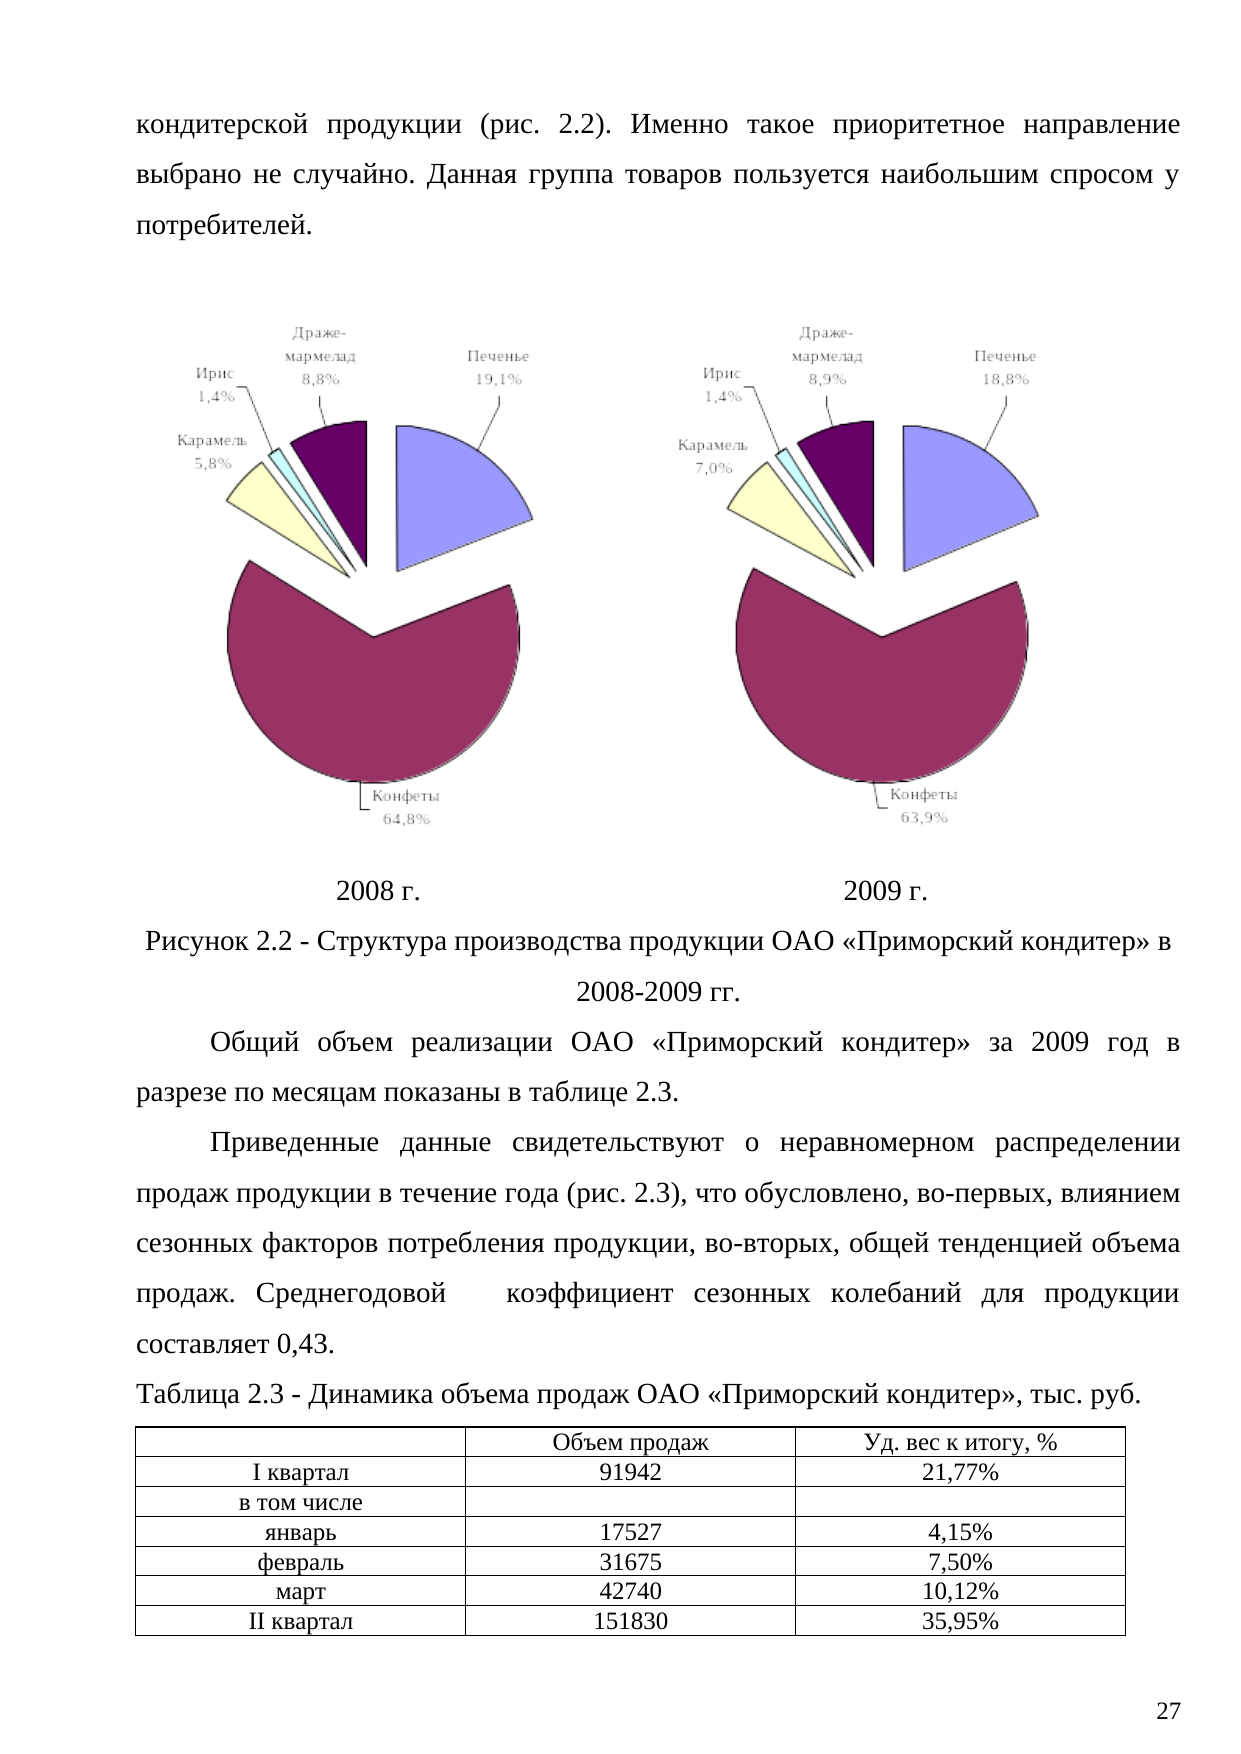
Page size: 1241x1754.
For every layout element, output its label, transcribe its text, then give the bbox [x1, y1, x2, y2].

table_cell 35,95% [796, 1606, 1125, 1635]
table_cell 7,50% [796, 1547, 1125, 1575]
table_header [125, 257, 632, 873]
table_header [632, 257, 1139, 873]
table_header [136, 1428, 465, 1456]
table_cell [466, 1487, 795, 1516]
table_cell 42740 [466, 1576, 795, 1605]
table_header Уд. вес к итогу, % [796, 1428, 1125, 1456]
table_cell . [632, 873, 1139, 923]
table_cell 10,12% [796, 1576, 1125, 1605]
table_cell январь [136, 1517, 465, 1546]
table_header Объем продаж [466, 1428, 795, 1456]
table_cell I квартал [136, 1457, 465, 1486]
table_cell 31675 [466, 1547, 795, 1575]
table_cell . [125, 873, 632, 923]
table_cell март [136, 1576, 465, 1605]
table_cell II квартал [136, 1606, 465, 1635]
table_cell 91942 [466, 1457, 795, 1486]
text Приведенные данные свидетельствуют о неравномерном распределении продаж продукции в течение года (рис. 2.3), что обусловлено, во-первых, влиянием сезонных факторов потребления продукции, во-вторых, общей тенденцией объема продаж. Среднегодовой коэффициент сезонных колебаний для продукции составляет 0,43. [136, 1124, 1181, 1359]
table_cell [796, 1487, 1125, 1516]
table_cell в том числе [136, 1487, 465, 1516]
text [136, 106, 1181, 241]
table_cell 21,77% [796, 1457, 1125, 1486]
table_cell 4,15% [796, 1517, 1125, 1546]
table_cell 151830 [466, 1606, 795, 1635]
table_cell 17527 [466, 1517, 795, 1546]
text Рисунок 2.2 - Структура производства продукции ОАО «Приморский кондитер» в 2008-2009 гг. [136, 923, 1181, 1007]
text Общий объем реализации ОАО «Приморский кондитер» за 2009 год в разрезе по месяцам показаны в таблице 2.3. [136, 1024, 1181, 1108]
text Таблица 2.3 - Динамика объема продаж ОАО «Приморский кондитер», тыс. руб. [136, 1376, 1181, 1410]
table_cell февраль [136, 1547, 465, 1575]
